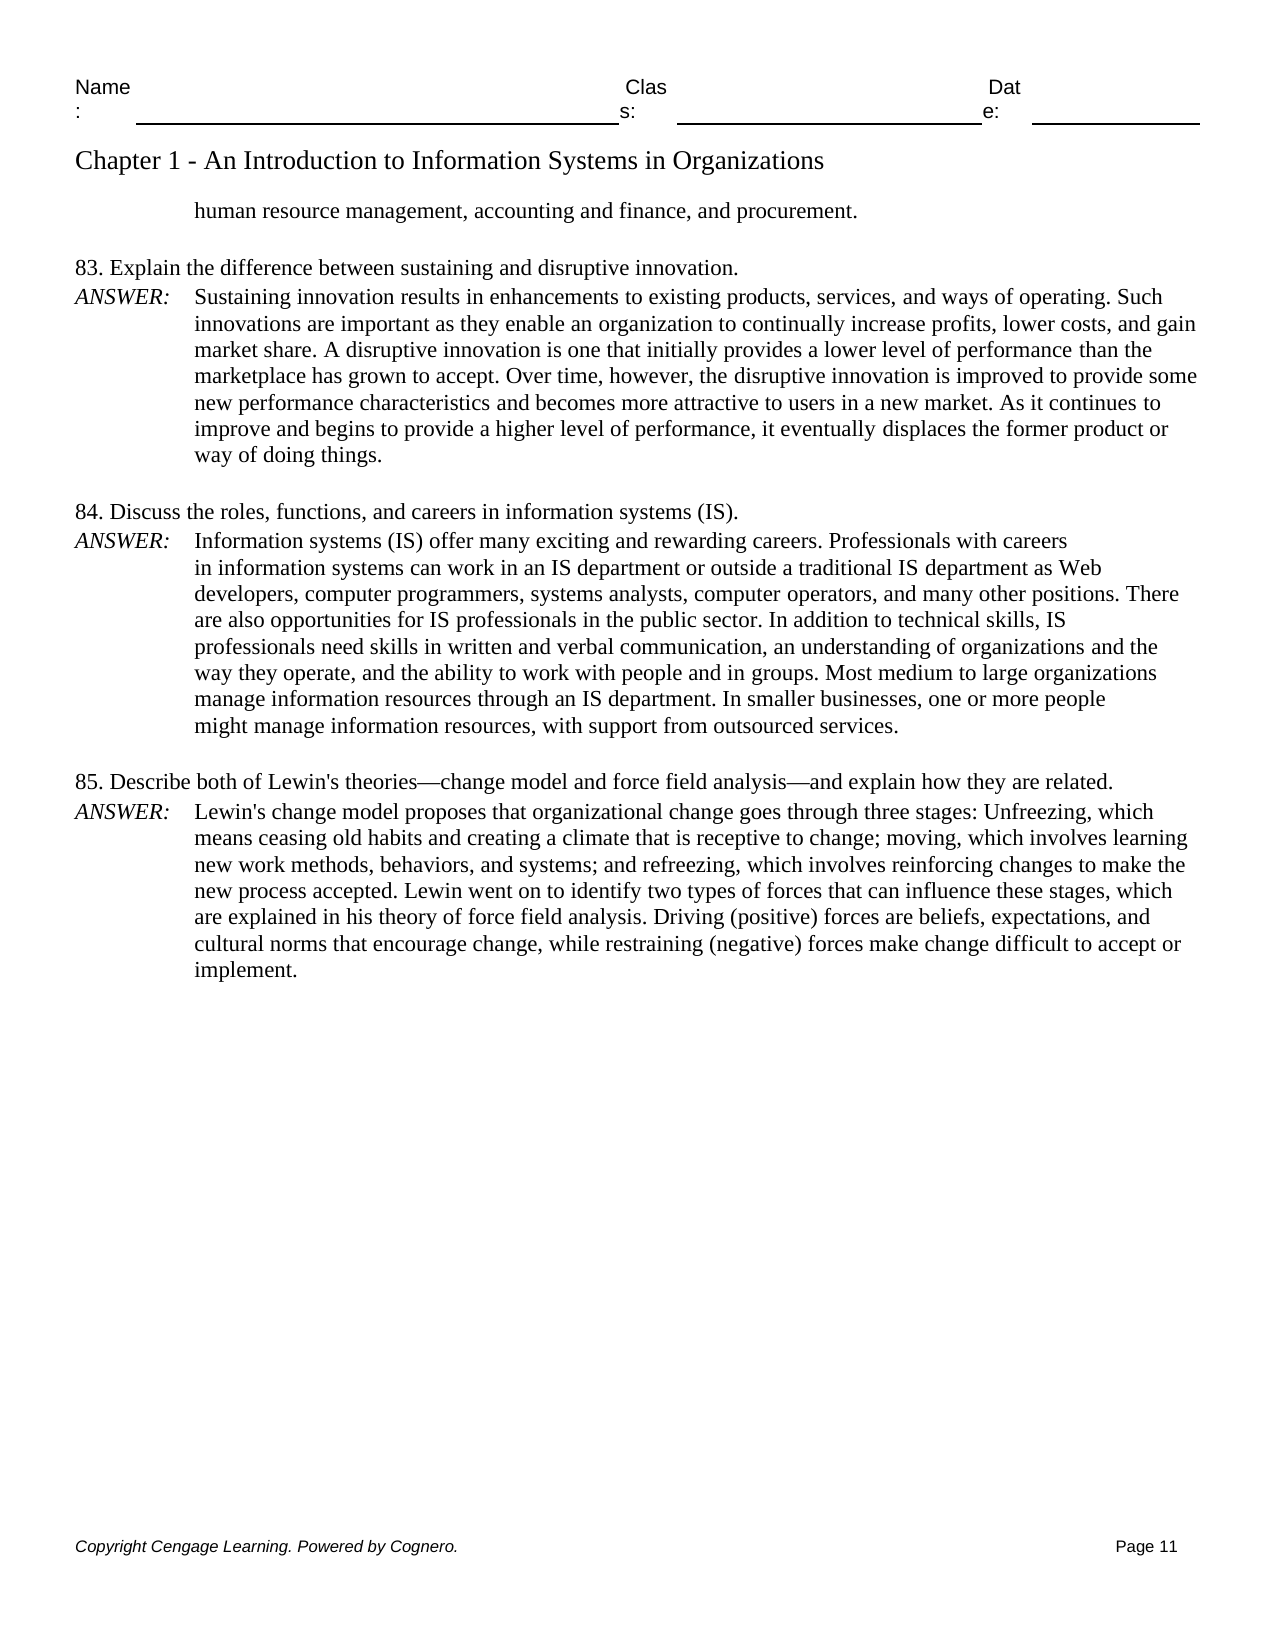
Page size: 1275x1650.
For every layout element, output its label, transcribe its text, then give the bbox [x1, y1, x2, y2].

table_header 84. Discuss the roles, functions, and careers in information systems (IS). [75, 498, 1200, 741]
table_header 85. Describe both of Lewin's theories—change model and force field analysis—and explain how they are related.​ [75, 769, 1200, 986]
table_header 83. Explain the difference between sustaining and disruptive innovation. [75, 254, 1200, 471]
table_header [75, 194, 1200, 227]
